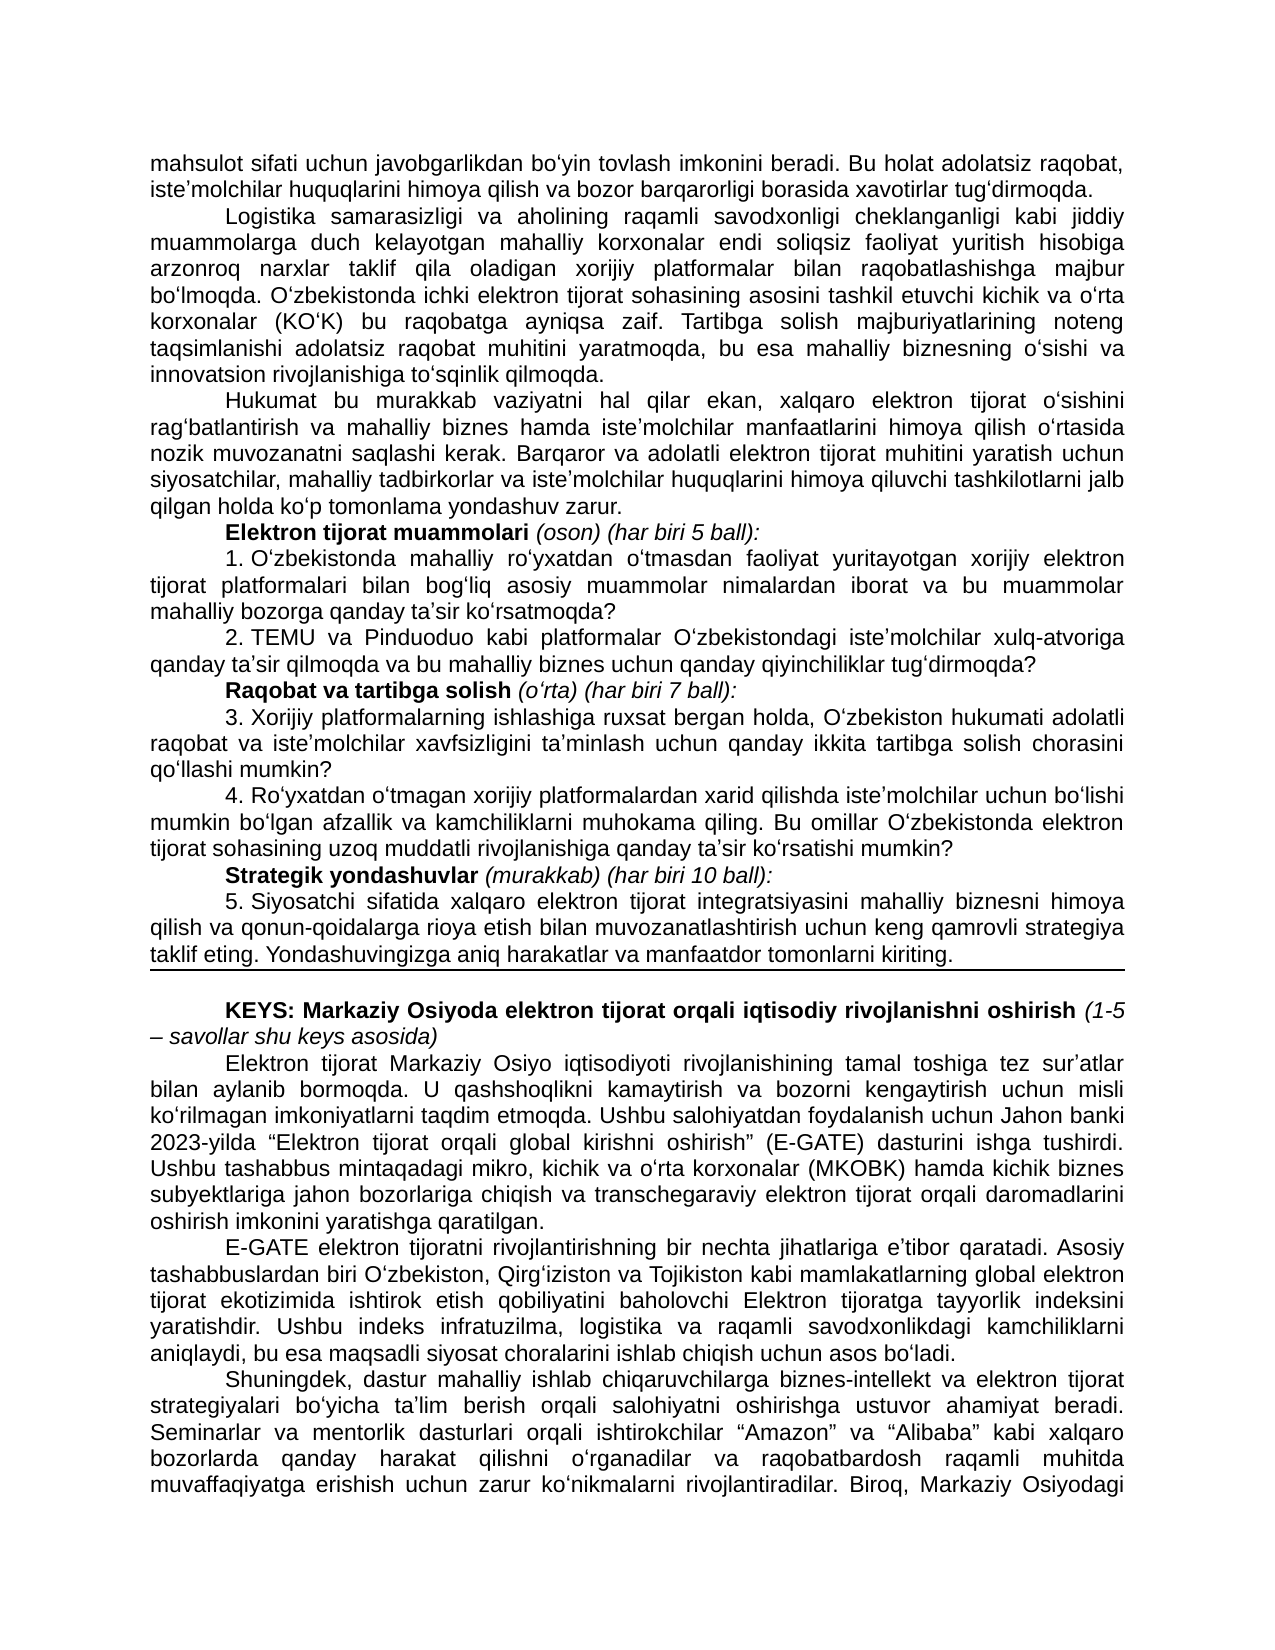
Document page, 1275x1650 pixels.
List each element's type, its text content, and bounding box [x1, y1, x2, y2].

text 5. Siyosatchi sifatida xalqaro elektron tijorat integratsiyasini mahalliy biznesni himoya qilish va qonun-qoidalarga rioya etish bilan muvozanatlashtirish uchun keng qamrovli strategiya taklif eting. Yondashuvingizga aniq harakatlar va manfaatdor tomonlarni kiriting. [150, 888, 1125, 969]
text Elektron tijorat muammolari (oson) (har biri 5 ball): [150, 519, 1125, 545]
text Raqobat va tartibga solish (oʻrta) (har biri 7 ball): [150, 677, 1125, 703]
text Logistika samarasizligi va aholining raqamli savodxonligi cheklanganligi kabi jiddiy muammolarga duch kelayotgan mahalliy korxonalar endi soliqsiz faoliyat yuritish hisobiga arzonroq narxlar taklif qila oladigan xorijiy platformalar bilan raqobatlashishga majbur boʻlmoqda. Oʻzbekistonda ichki elektron tijorat sohasining asosini tashkil etuvchi kichik va oʻrta korxonalar (KOʻK) bu raqobatga ayniqsa zaif. Tartibga solish majburiyatlarining noteng taqsimlanishi adolatsiz raqobat muhitini yaratmoqda, bu esa mahalliy biznesning oʻsishi va innovatsion rivojlanishiga toʻsqinlik qilmoqda. [150, 203, 1125, 387]
text 4. Roʻyxatdan oʻtmagan xorijiy platformalardan xarid qilishda isteʼmolchilar uchun boʻlishi mumkin boʻlgan afzallik va kamchiliklarni muhokama qiling. Bu omillar Oʻzbekistonda elektron tijorat sohasining uzoq muddatli rivojlanishiga qanday taʼsir koʻrsatishi mumkin? [150, 782, 1125, 862]
text 3. Xorijiy platformalarning ishlashiga ruxsat bergan holda, Oʻzbekiston hukumati adolatli raqobat va isteʼmolchilar xavfsizligini taʼminlash uchun qanday ikkita tartibga solish chorasini qoʻllashi mumkin? [150, 703, 1125, 782]
text Hukumat bu murakkab vaziyatni hal qilar ekan, xalqaro elektron tijorat oʻsishini ragʻbatlantirish va mahalliy biznes hamda isteʼmolchilar manfaatlarini himoya qilish oʻrtasida nozik muvozanatni saqlashi kerak. Barqaror va adolatli elektron tijorat muhitini yaratish uchun siyosatchilar, mahalliy tadbirkorlar va isteʼmolchilar huquqlarini himoya qiluvchi tashkilotlarni jalb qilgan holda koʻp tomonlama yondashuv zarur. [150, 387, 1125, 519]
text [150, 1366, 1125, 1498]
text E-GATE elektron tijoratni rivojlantirishning bir nechta jihatlariga eʼtibor qaratadi. Asosiy tashabbuslardan biri Oʻzbekiston, Qirgʻiziston va Tojikiston kabi mamlakatlarning global elektron tijorat ekotizimida ishtirok etish qobiliyatini baholovchi Elektron tijoratga tayyorlik indeksini yaratishdir. Ushbu indeks infratuzilma, logistika va raqamli savodxonlikdagi kamchiliklarni aniqlaydi, bu esa maqsadli siyosat choralarini ishlab chiqish uchun asos boʻladi. [150, 1234, 1125, 1366]
text Strategik yondashuvlar (murakkab) (har biri 10 ball): [150, 862, 1125, 888]
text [150, 150, 1125, 203]
text 1. Oʻzbekistonda mahalliy roʻyxatdan oʻtmasdan faoliyat yuritayotgan xorijiy elektron tijorat platformalari bilan bogʻliq asosiy muammolar nimalardan iborat va bu muammolar mahalliy bozorga qanday taʼsir koʻrsatmoqda? [150, 545, 1125, 624]
text KEYS: Markaziy Osiyoda elektron tijorat orqali iqtisodiy rivojlanishni oshirish (1-5 – savollar shu keys asosida) [150, 997, 1125, 1050]
text Elektron tijorat Markaziy Osiyo iqtisodiyoti rivojlanishining tamal toshiga tez surʼatlar bilan aylanib bormoqda. U qashshoqlikni kamaytirish va bozorni kengaytirish uchun misli koʻrilmagan imkoniyatlarni taqdim etmoqda. Ushbu salohiyatdan foydalanish uchun Jahon banki 2023-yilda “Elektron tijorat orqali global kirishni oshirish” (E-GATE) dasturini ishga tushirdi. Ushbu tashabbus mintaqadagi mikro, kichik va oʻrta korxonalar (MKOBK) hamda kichik biznes subyektlariga jahon bozorlariga chiqish va transchegaraviy elektron tijorat orqali daromadlarini oshirish imkonini yaratishga qaratilgan. [150, 1050, 1125, 1234]
text 2. TEMU va Pinduoduo kabi platformalar Oʻzbekistondagi isteʼmolchilar xulq-atvoriga qanday taʼsir qilmoqda va bu mahalliy biznes uchun qanday qiyinchiliklar tugʻdirmoqda? [150, 624, 1125, 677]
